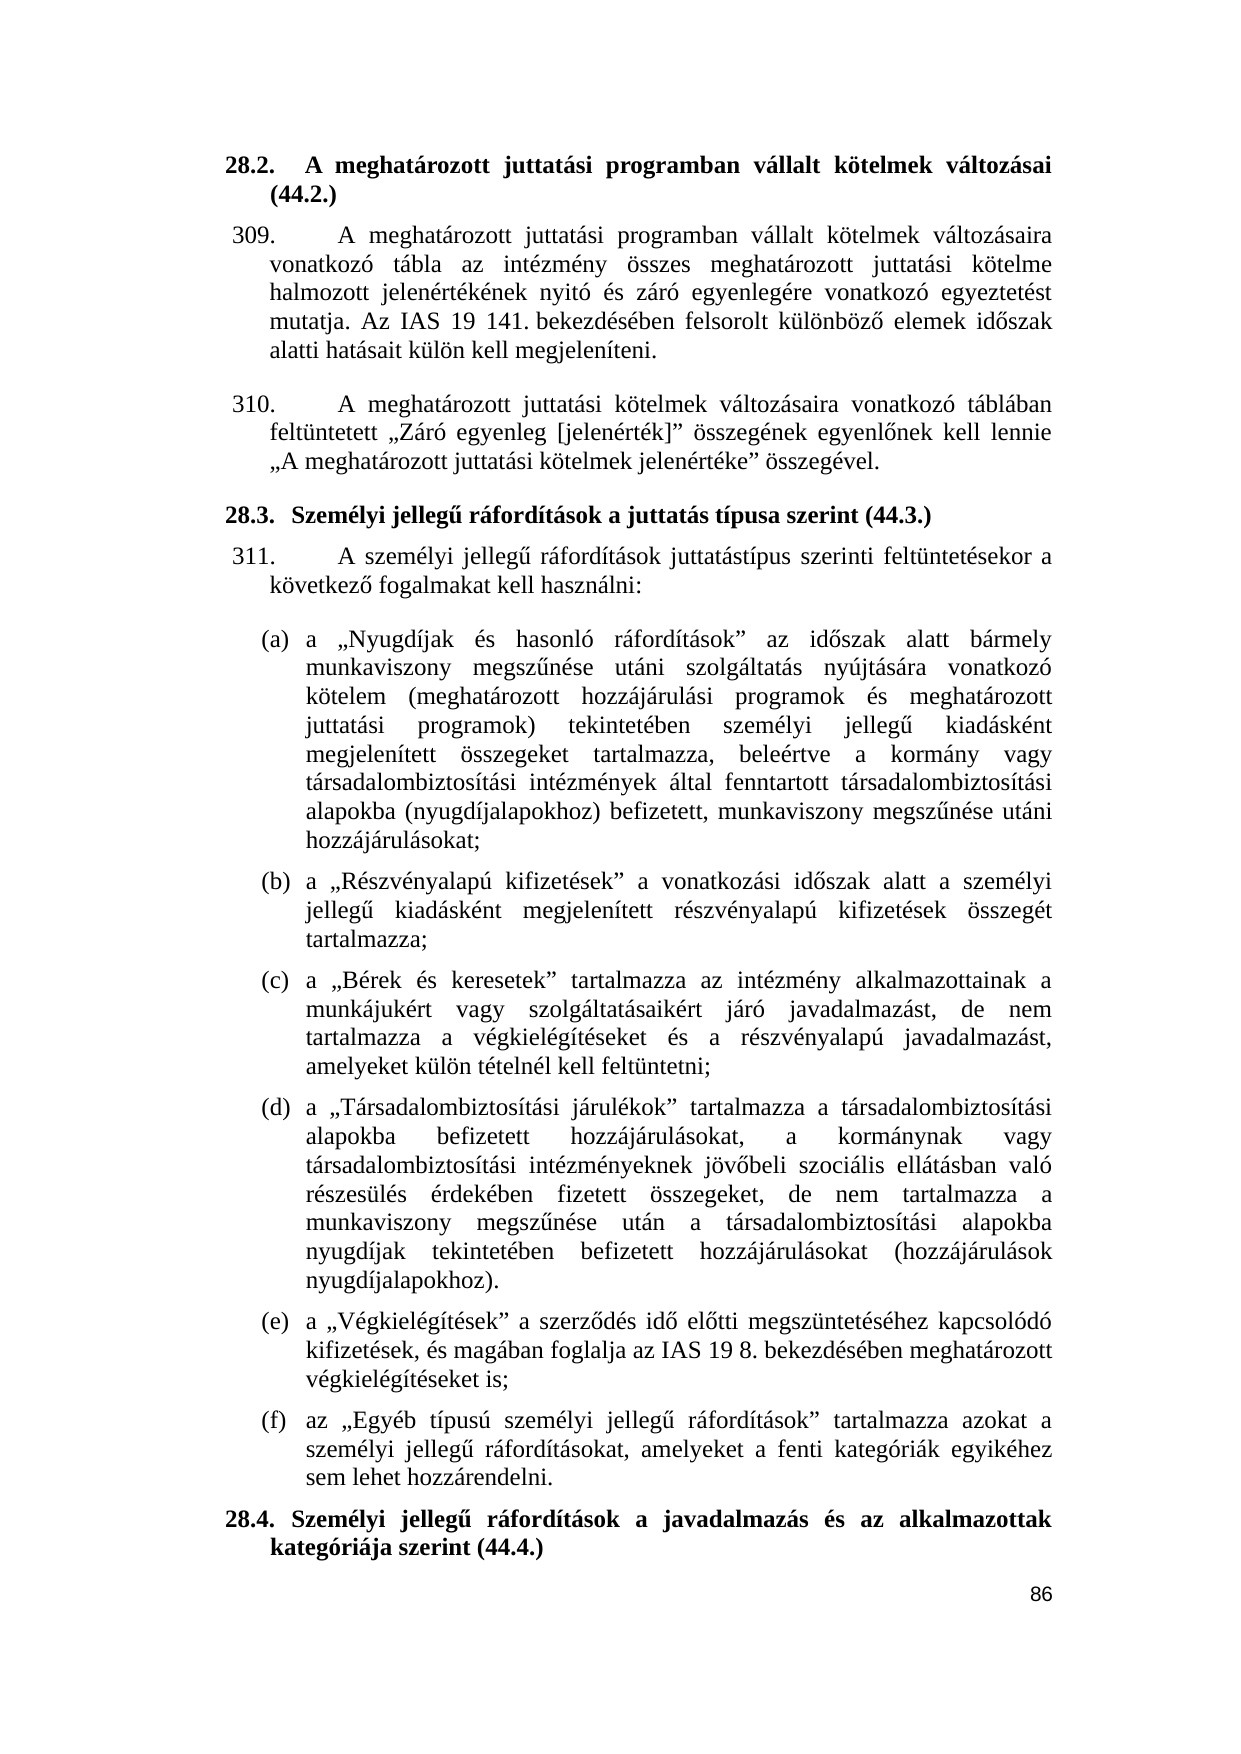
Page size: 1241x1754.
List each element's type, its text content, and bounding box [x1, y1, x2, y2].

list a „Végkielégítések” a szerződés idő előtti megszüntetéséhez kapcsolódó kifizetések, és magában foglalja az IAS 19 8. bekezdésében meghatározott végkielégítéseket is; [261, 1306, 1053, 1392]
list a „Részvényalapú kifizetések” a vonatkozási időszak alatt a személyi jellegű kiadásként megjelenített részvényalapú kifizetések összegét tartalmazza; [261, 866, 1053, 952]
text A meghatározott juttatási programban vállalt kötelmek változásaira vonatkozó tábla az intézmény összes meghatározott juttatási kötelme halmozott jelenértékének nyitó és záró egyenlegére vonatkozó egyeztetést mutatja. Az IAS 19 141. bekezdésében felsorolt különböző elemek időszak alatti hatásait külön kell megjeleníteni. [232, 220, 1053, 364]
subtitle Személyi jellegű ráfordítások a juttatás típusa szerint (44.3.) [225, 500, 1053, 529]
list a „Bérek és keresetek” tartalmazza az intézmény alkalmazottainak a munkájukért vagy szolgáltatásaikért járó javadalmazást, de nem tartalmazza a végkielégítéseket és a részvényalapú javadalmazást, amelyeket külön tételnél kell feltüntetni; [261, 965, 1053, 1080]
subtitle Személyi jellegű ráfordítások a javadalmazás és az alkalmazottak kategóriája szerint (44.4.) [225, 1504, 1053, 1561]
text A személyi jellegű ráfordítások juttatástípus szerinti feltüntetésekor a következő fogalmakat kell használni: [232, 541, 1053, 599]
text A meghatározott juttatási kötelmek változásaira vonatkozó táblában feltüntetett „Záró egyenleg [jelenérték]” összegének egyenlőnek kell lennie „A meghatározott juttatási kötelmek jelenértéke” összegével. [232, 389, 1053, 475]
list a „Társadalombiztosítási járulékok” tartalmazza a társadalombiztosítási alapokba befizetett hozzájárulásokat, a kormánynak vagy társadalombiztosítási intézményeknek jövőbeli szociális ellátásban való részesülés érdekében fizetett összegeket, de nem tartalmazza a munkaviszony megszűnése után a társadalombiztosítási alapokba nyugdíjak tekintetében befizetett hozzájárulásokat (hozzájárulások nyugdíjalapokhoz). [261, 1092, 1053, 1294]
list az „Egyéb típusú személyi jellegű ráfordítások” tartalmazza azokat a személyi jellegű ráfordításokat, amelyeket a fenti kategóriák egyikéhez sem lehet hozzárendelni. [261, 1405, 1053, 1491]
list a „Nyugdíjak és hasonló ráfordítások” az időszak alatt bármely munkaviszony megszűnése utáni szolgáltatás nyújtására vonatkozó kötelem (meghatározott hozzájárulási programok és meghatározott juttatási programok) tekintetében személyi jellegű kiadásként megjelenített összegeket tartalmazza, beleértve a kormány vagy társadalombiztosítási intézmények által fenntartott társadalombiztosítási alapokba (nyugdíjalapokhoz) befizetett, munkaviszony megszűnése utáni hozzájárulásokat; [261, 624, 1053, 854]
subtitle A meghatározott juttatási programban vállalt kötelmek változásai (44.2.) [225, 150, 1053, 207]
